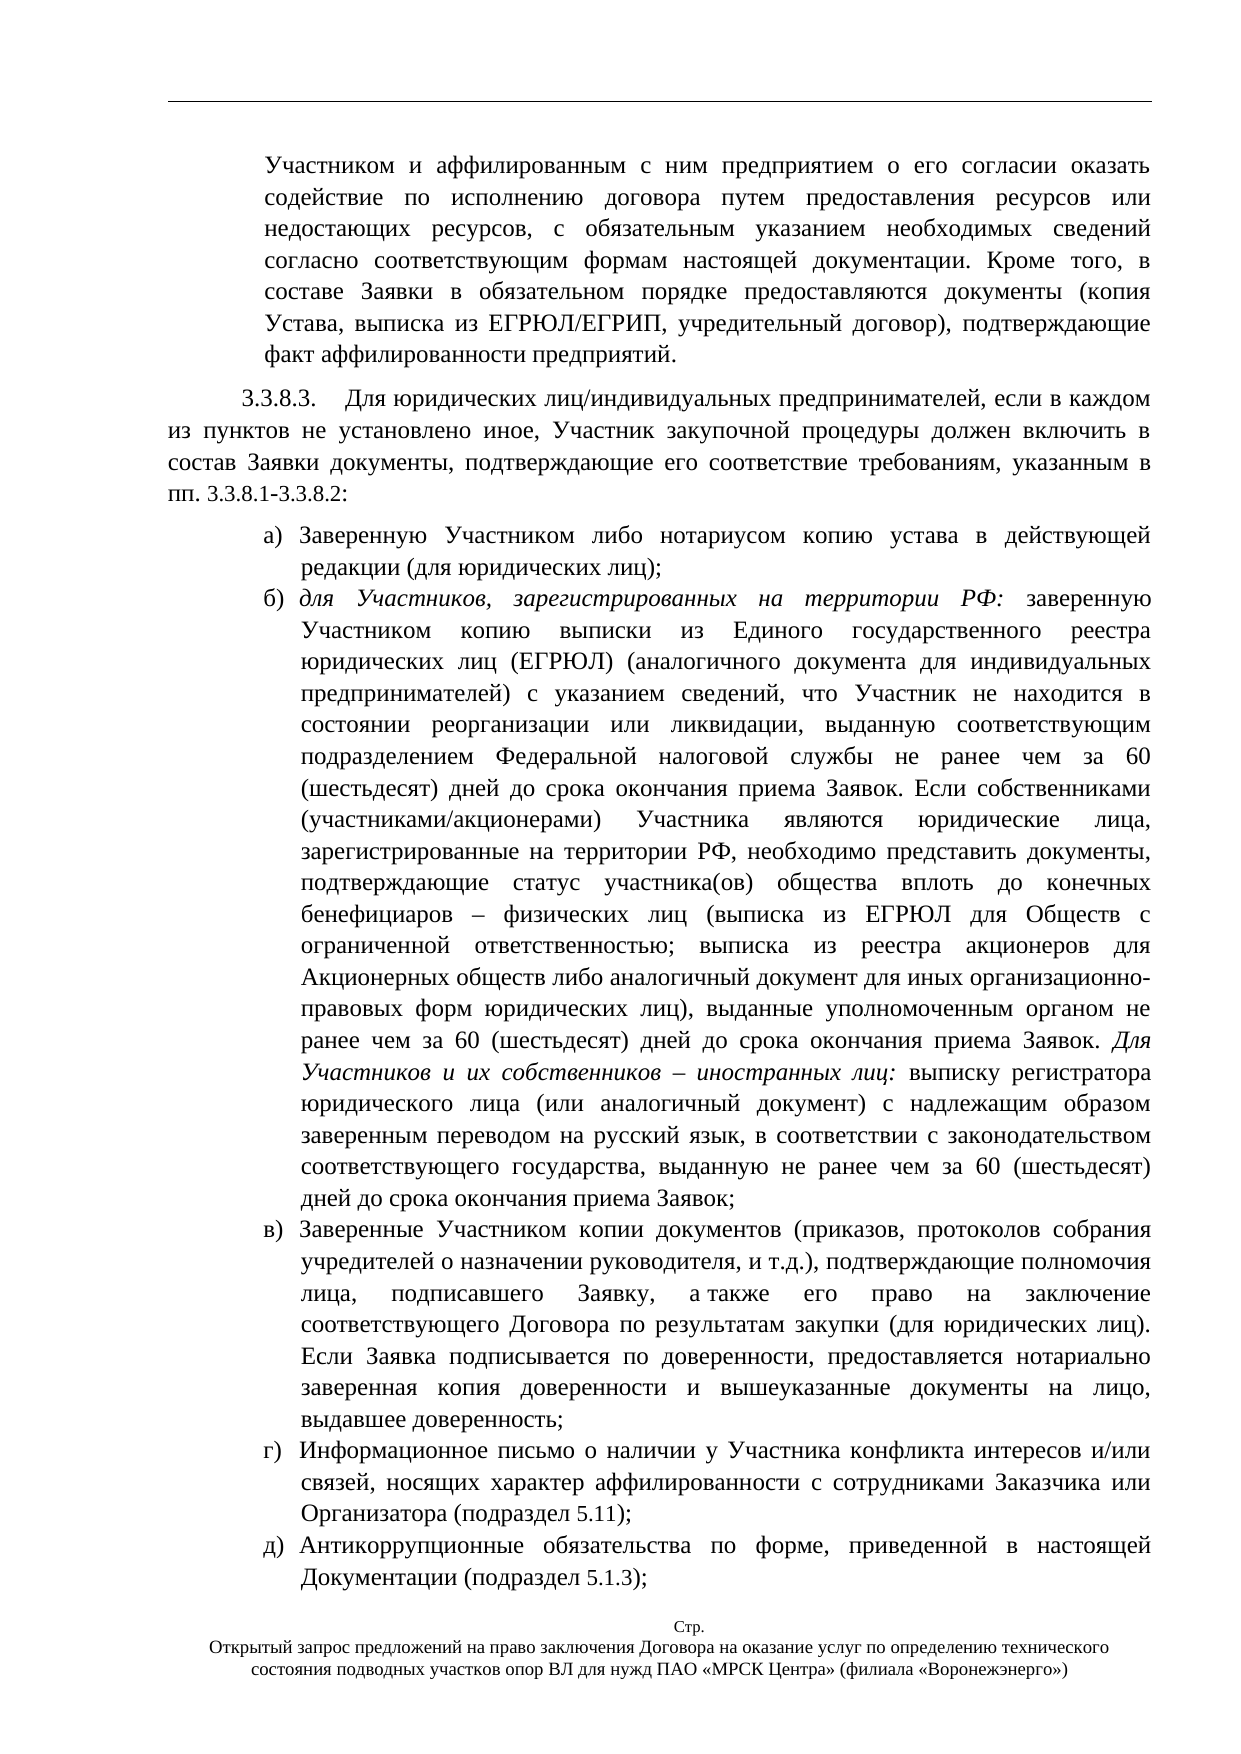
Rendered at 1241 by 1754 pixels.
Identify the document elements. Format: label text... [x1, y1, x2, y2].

list Информационное письмо о наличии у Участника конфликта интересов и/или связей, носящих характер аффилированности с сотрудниками Заказчика или Организатора (подраздел 5.11); [263, 1435, 1152, 1527]
list Антикоррупционные обязательства по форме, приведенной в настоящей Документации (подраздел 5.1.3); [263, 1530, 1152, 1590]
list Заверенные Участником копии документов (приказов, протоколов собрания учредителей о назначении руководителя, и т.д.), подтверждающие полномочия лица, подписавшего Заявку, а также его право на заключение соответствующего Договора по результатам закупки (для юридических лиц). Если Заявка подписывается по доверенности, предоставляется нотариально заверенная копия доверенности и вышеуказанные документы на лицо, выдавшее доверенность; [263, 1214, 1152, 1433]
list Для юридических лиц/индивидуальных предпринимателей, если в каждом из пунктов не установлено иное, Участник закупочной процедуры должен включить в состав Заявки документы, подтверждающие его соответствие требованиям, указанным в пп. 3.3.8.1-3.3.8.2: [168, 383, 1152, 507]
list для Участников, зарегистрированных на территории РФ: заверенную Участником копию выписки из Единого государственного реестра юридических лиц (ЕГРЮЛ) (аналогичного документа для индивидуальных предпринимателей) с указанием сведений, что Участник не находится в состоянии реорганизации или ликвидации, выданную соответствующим подразделением Федеральной налоговой службы не ранее чем за 60 (шестьдесят) дней до срока окончания приема Заявок. Если собственниками (участниками/акционерами) Участника являются юридические лица, зарегистрированные на территории РФ, необходимо представить документы, подтверждающие статус участника(ов) общества вплоть до конечных бенефициаров – физических лиц (выписка из ЕГРЮЛ для Обществ с ограниченной ответственностью; выписка из реестра акционеров для Акционерных обществ либо аналогичный документ для иных организационно-правовых форм юридических лиц), выданные уполномоченным органом не ранее чем за 60 (шестьдесят) дней до срока окончания приема Заявок. Для Участников и их собственников – иностранных лиц: выписку регистратора юридического лица (или аналогичный документ) с надлежащим образом заверенным переводом на русский язык, в соответствии с законодательством соответствующего государства, выданную не ранее чем за 60 (шестьдесят) дней до срока окончания приема Заявок; [263, 583, 1152, 1212]
list Заверенную Участником либо нотариусом копию устава в действующей редакции (для юридических лиц); [263, 520, 1152, 580]
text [264, 150, 1152, 368]
